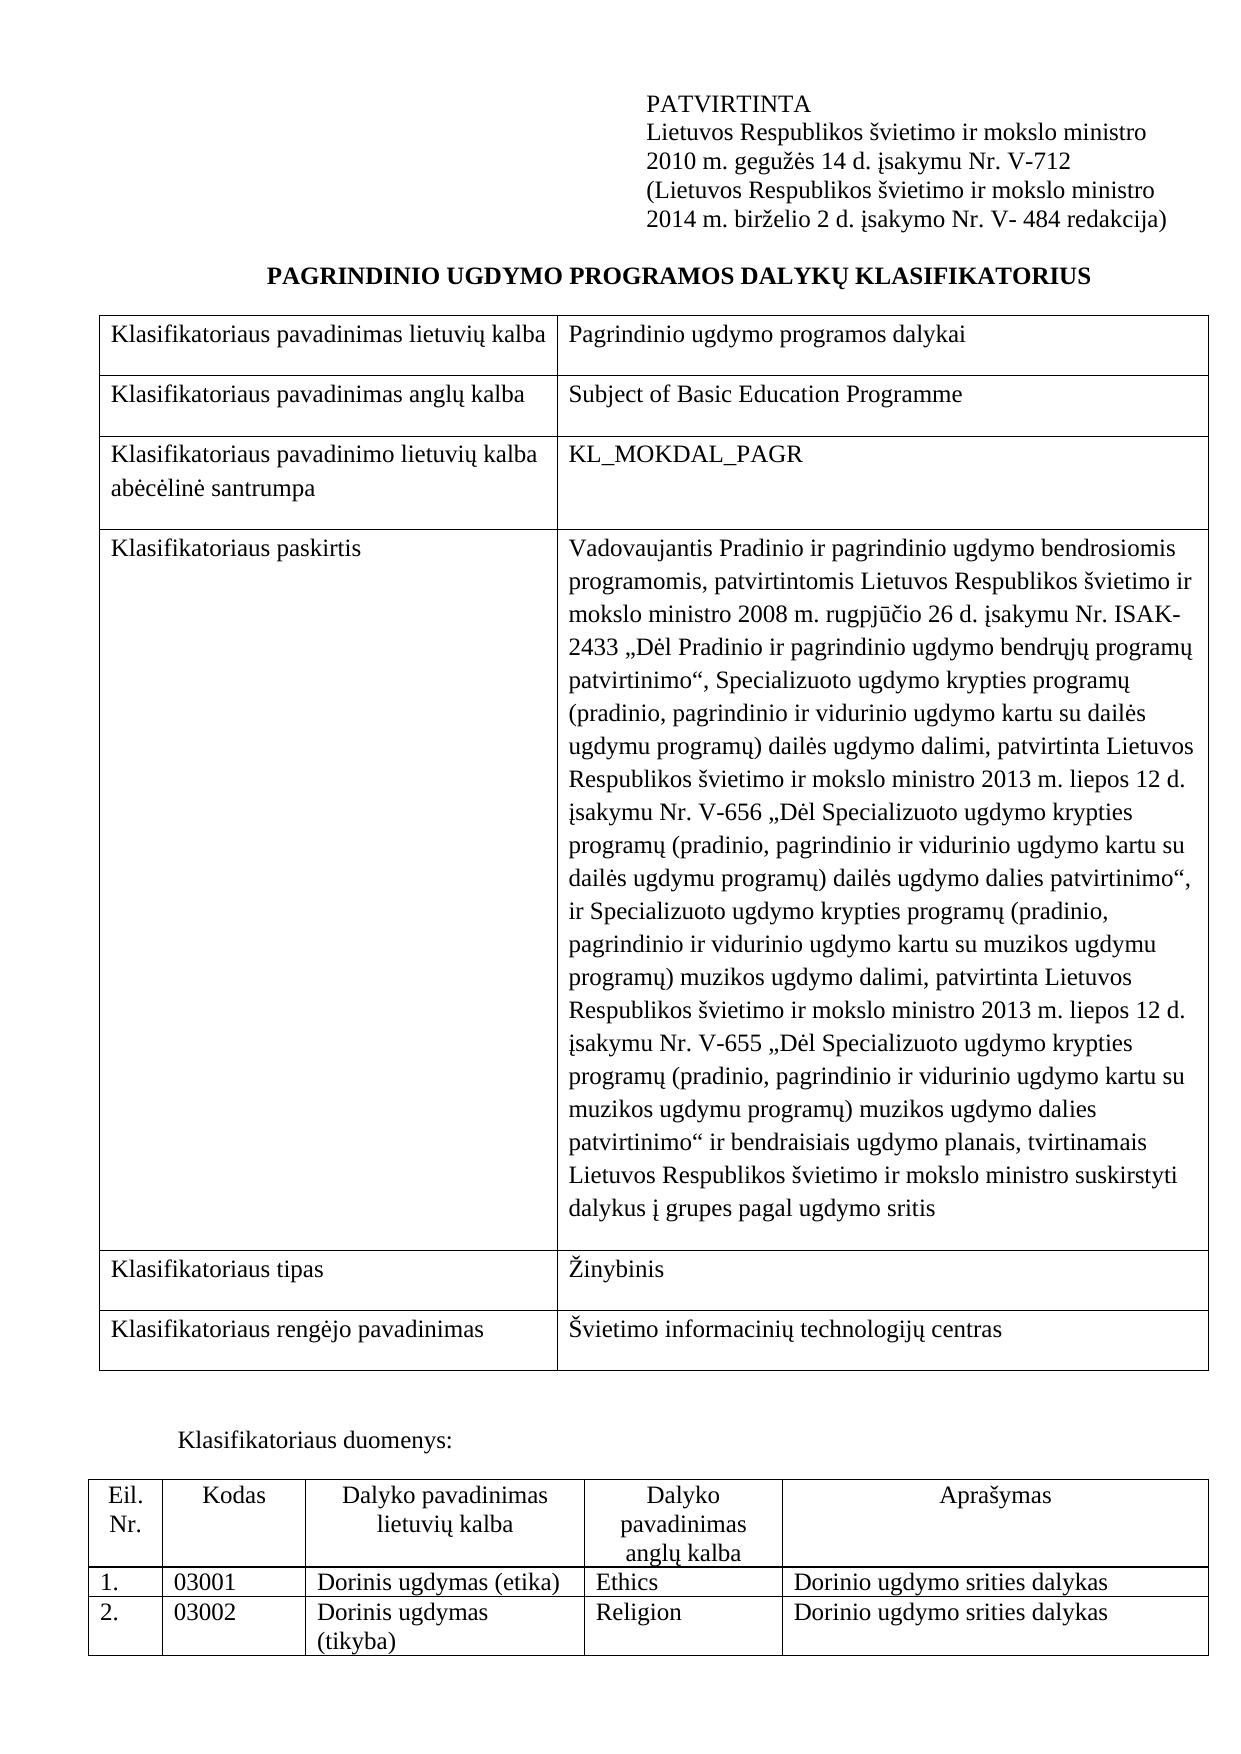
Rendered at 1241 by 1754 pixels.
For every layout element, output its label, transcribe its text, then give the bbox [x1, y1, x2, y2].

table_cell 03002 [163, 1597, 305, 1655]
table_header Klasifikatoriaus pavadinimas lietuvių kalba [100, 316, 557, 375]
text PATVIRTINTA [646, 89, 1181, 117]
table_cell Klasifikatoriaus pavadinimo lietuvių kalba abėcėlinė santrumpa [100, 437, 557, 529]
text Klasifikatoriaus duomenys: [177, 1425, 1181, 1454]
text Lietuvos Respublikos švietimo ir mokslo ministro 2010 m. gegužės 14 d. įsakymu Nr. V-712 [646, 117, 1181, 175]
table_cell Subject of Basic Education Programme [558, 376, 1208, 436]
table_cell Dorinio ugdymo srities dalykas [783, 1568, 1208, 1596]
table_header Dalyko pavadinimas lietuvių kalba [306, 1480, 584, 1566]
text PAGRINDINIO UGDYMO PROGRAMOS DALYKŲ KLASIFIKATORIUS [177, 261, 1181, 290]
table_cell Dorinis ugdymas (etika) [306, 1568, 584, 1596]
table_cell Žinybinis [558, 1251, 1208, 1310]
table_cell Vadovaujantis Pradinio ir pagrindinio ugdymo bendrosiomis programomis, patvirtintomis Lietuvos Respublikos švietimo ir mokslo ministro 2008 m. rugpjūčio 26 d. įsakymu Nr. ISAK-2433 „Dėl Pradinio ir pagrindinio ugdymo bendrųjų programų patvirtinimo“, Specializuoto ugdymo krypties programų (pradinio, pagrindinio ir vidurinio ugdymo kartu su dailės ugdymu programų) dailės ugdymo dalimi, patvirtinta Lietuvos Respublikos švietimo ir mokslo ministro 2013 m. liepos 12 d. įsakymu Nr. V-656 „Dėl Specializuoto ugdymo krypties programų (pradinio, pagrindinio ir vidurinio ugdymo kartu su dailės ugdymu programų) dailės ugdymo dalies patvirtinimo“, ir Specializuoto ugdymo krypties programų (pradinio, pagrindinio ir vidurinio ugdymo kartu su muzikos ugdymu programų) muzikos ugdymo dalimi, patvirtinta Lietuvos Respublikos švietimo ir mokslo ministro 2013 m. liepos 12 d. įsakymu Nr. V-655 „Dėl Specializuoto ugdymo krypties programų (pradinio, pagrindinio ir vidurinio ugdymo kartu su muzikos ugdymu programų) muzikos ugdymo dalies patvirtinimo“ ir bendraisiais ugdymo planais, tvirtinamais Lietuvos Respublikos švietimo ir mokslo ministro suskirstyti dalykus į grupes pagal ugdymo sritis [558, 530, 1208, 1250]
table_cell Klasifikatoriaus paskirtis [100, 530, 557, 1250]
table_header Dalyko pavadinimas anglų kalba [585, 1480, 782, 1566]
table_header Eil. Nr. [89, 1480, 162, 1566]
text (Lietuvos Respublikos švietimo ir mokslo ministro 2014 m. birželio 2 d. įsakymo Nr. V- 484 redakcija) [646, 175, 1181, 232]
table_cell [89, 1597, 162, 1655]
table_cell Švietimo informacinių technologijų centras [558, 1311, 1208, 1370]
table_cell Religion [585, 1597, 782, 1655]
table_cell Ethics [585, 1568, 782, 1596]
table_cell Klasifikatoriaus tipas [100, 1251, 557, 1310]
table_cell [89, 1568, 162, 1596]
table_cell Dorinio ugdymo srities dalykas [783, 1597, 1208, 1655]
table_cell Klasifikatoriaus pavadinimas anglų kalba [100, 376, 557, 436]
table_cell KL_MOKDAL_PAGR [558, 437, 1208, 529]
table_cell Klasifikatoriaus rengėjo pavadinimas [100, 1311, 557, 1370]
table_header Kodas [163, 1480, 305, 1566]
table_header Pagrindinio ugdymo programos dalykai [558, 316, 1208, 375]
table_cell 03001 [163, 1568, 305, 1596]
table_header Aprašymas [783, 1480, 1208, 1566]
table_cell Dorinis ugdymas (tikyba) [306, 1597, 584, 1655]
